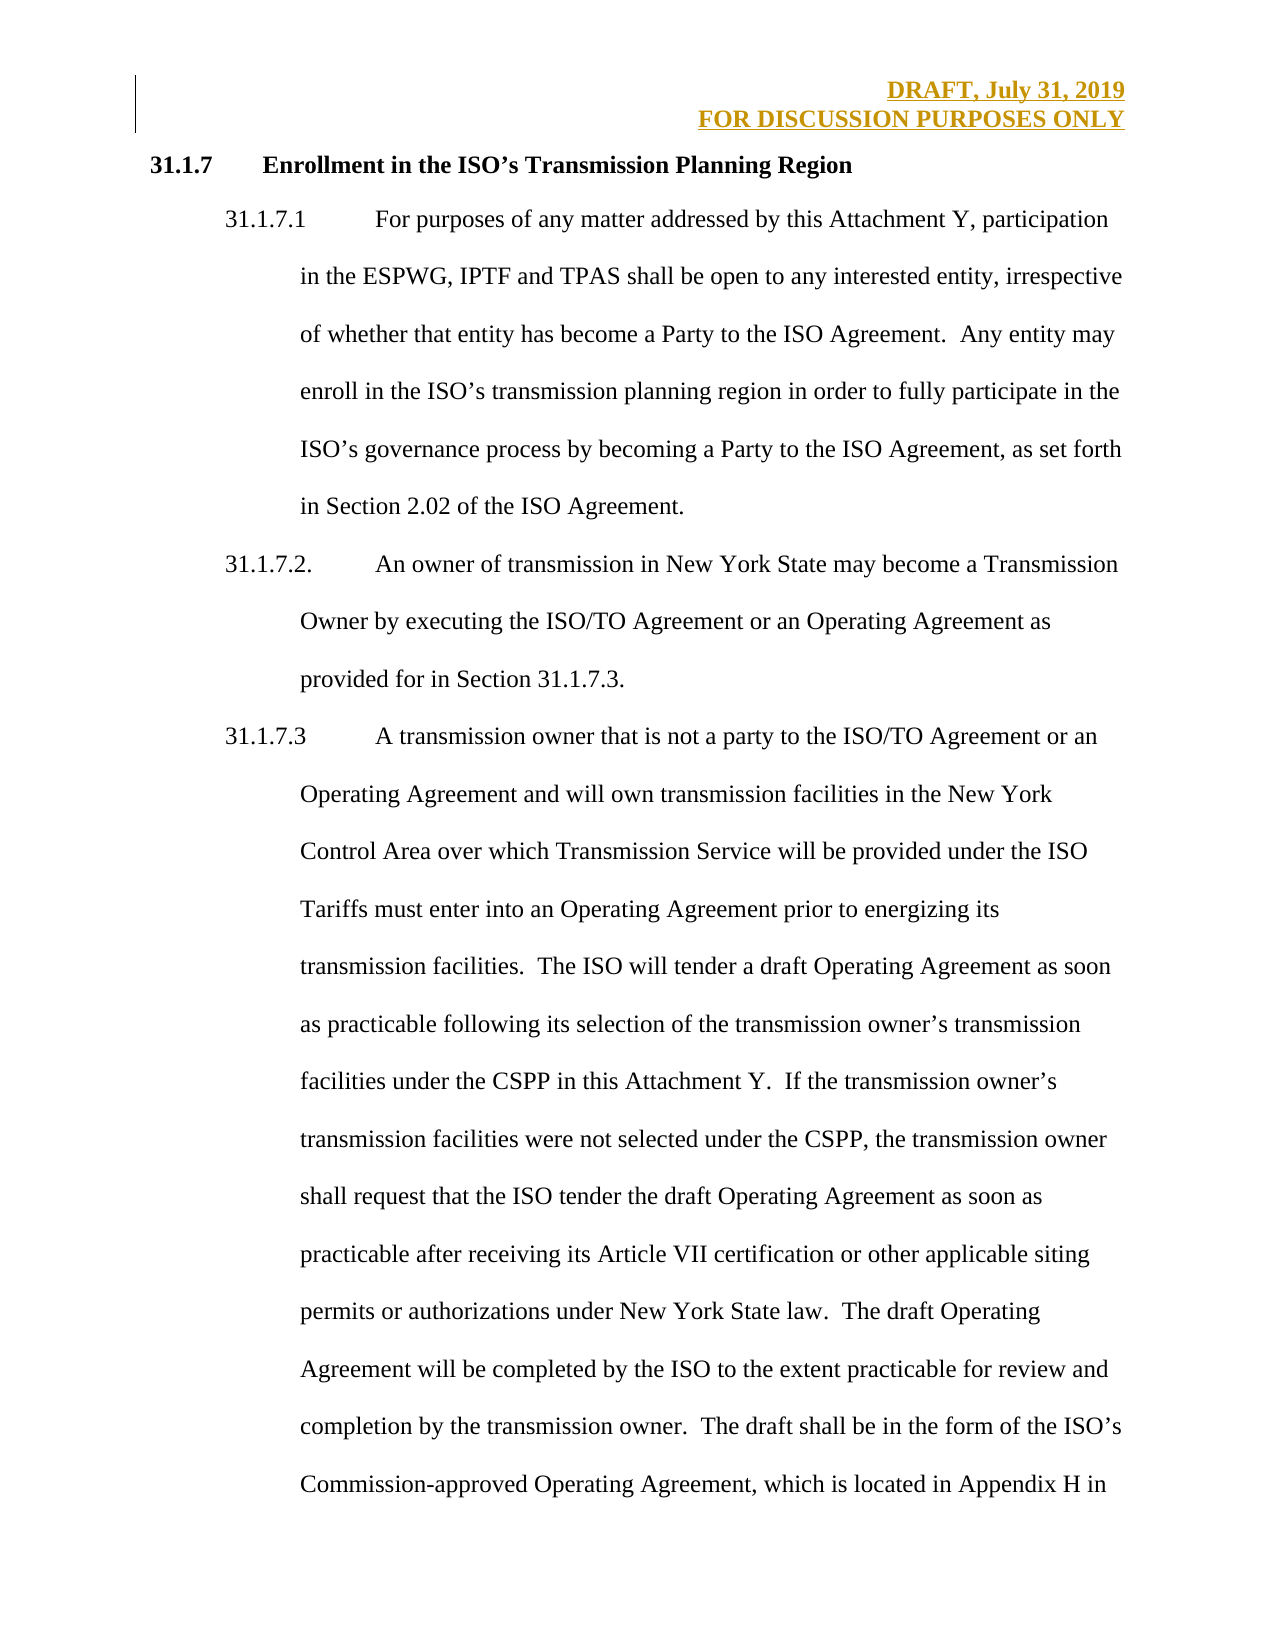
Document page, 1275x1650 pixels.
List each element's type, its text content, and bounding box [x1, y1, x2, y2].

text 31.1.7.1 For purposes of any matter addressed by this Attachment Y, participation in the ESPWG, IPTF and TPAS shall be open to any interested entity, irrespective of whether that entity has become a Party to the ISO Agreement. Any entity may enroll in the ISO’s transmission planning region in order to fully participate in the ISO’s governance process by becoming a Party to the ISO Agreement, as set forth in Section 2.02 of the ISO Agreement. [225, 204, 1125, 520]
subtitle 31.1.7 Enrollment in the ISO’s Transmission Planning Region [150, 150, 1059, 179]
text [225, 721, 1125, 1497]
text 31.1.7.2. An owner of transmission in New York State may become a Transmission Owner by executing the ISO/TO Agreement or an Operating Agreement as provided for in Section 31.1.7.3. [225, 549, 1125, 692]
